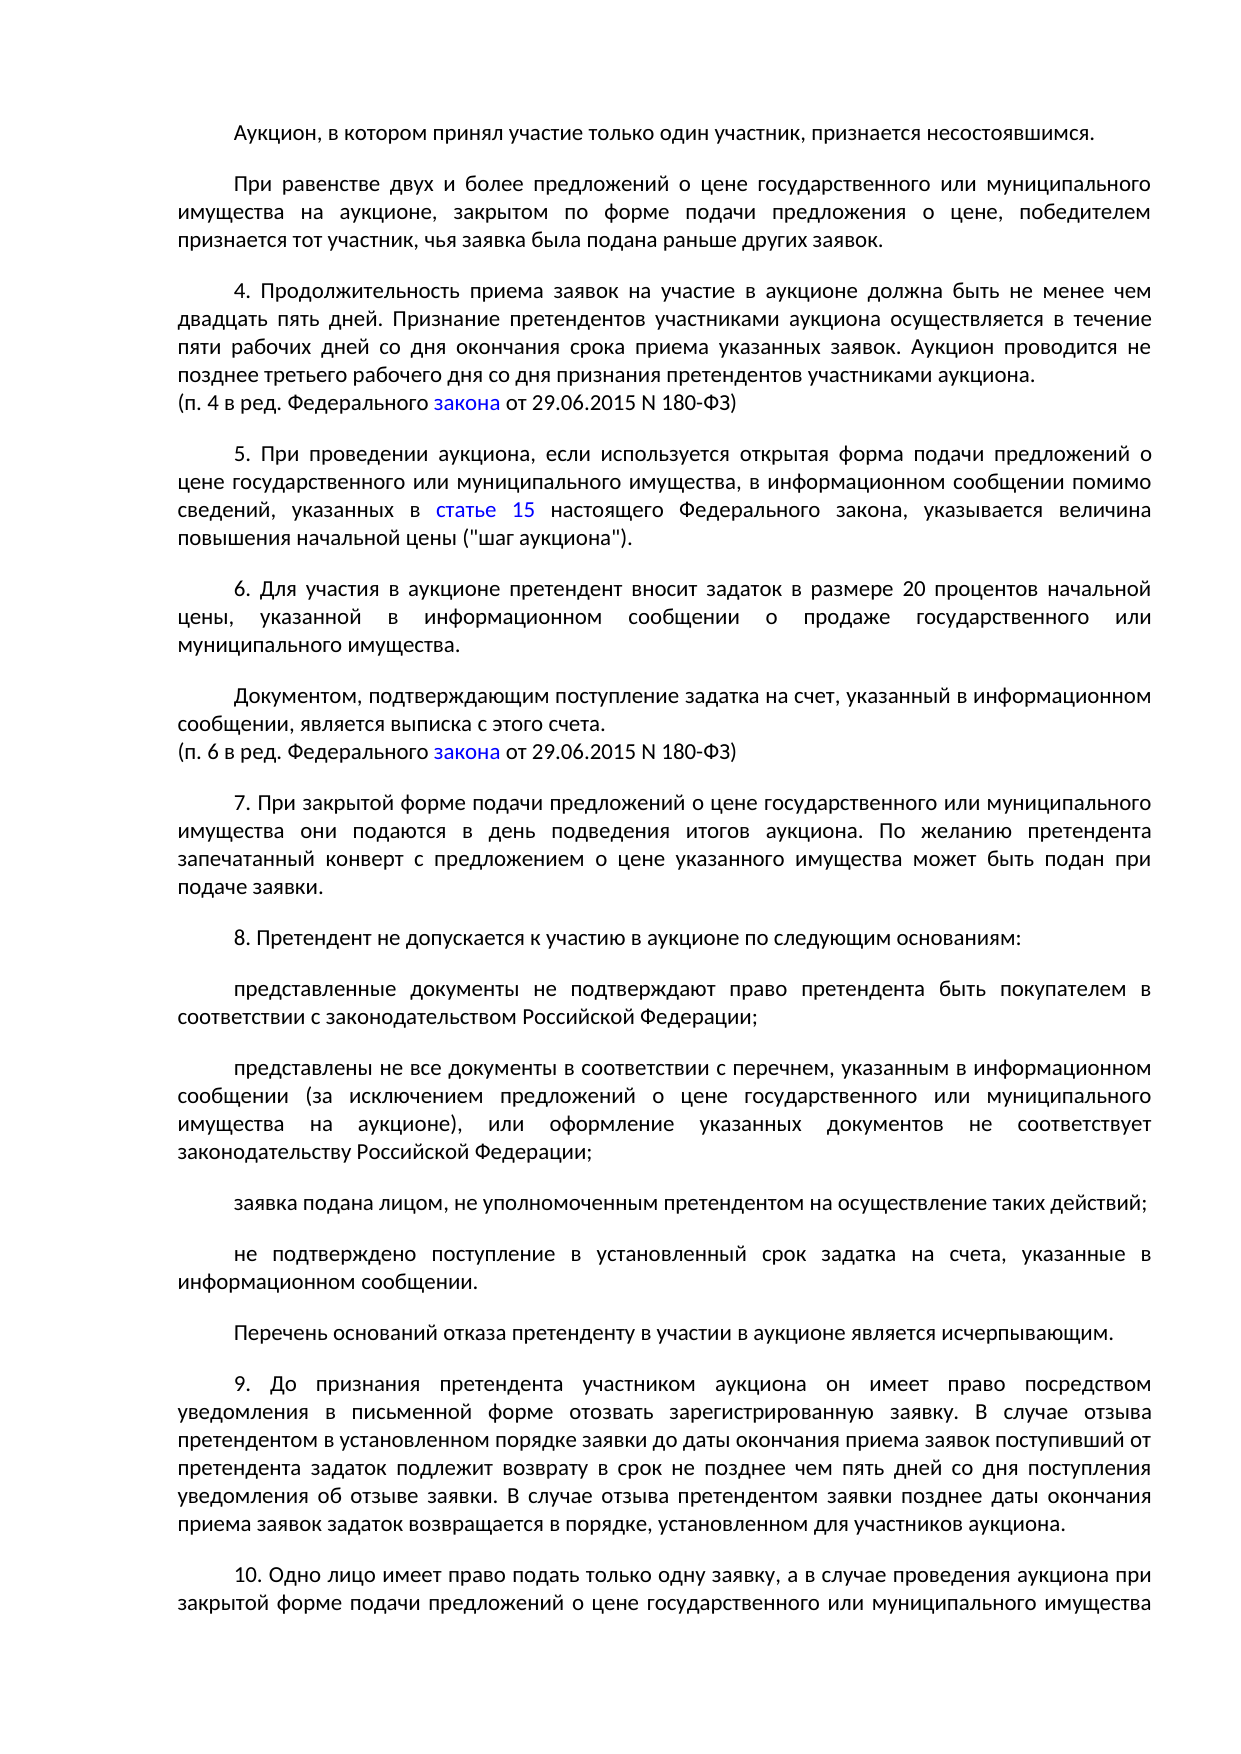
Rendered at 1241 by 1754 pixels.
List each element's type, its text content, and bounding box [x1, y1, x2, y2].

text При равенстве двух и более предложений о цене государственного или муниципального имущества на аукционе, закрытом по форме подачи предложения о цене, победителем признается тот участник, чья заявка была подана раньше других заявок. [177, 169, 1152, 253]
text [177, 1560, 1152, 1616]
text 8. Претендент не допускается к участию в аукционе по следующим основаниям: [177, 923, 1152, 951]
text 6. Для участия в аукционе претендент вносит задаток в размере 20 процентов начальной цены, указанной в информационном сообщении о продаже государственного или муниципального имущества. [177, 574, 1152, 658]
text Аукцион, в котором принял участие только один участник, признается несостоявшимся. [177, 118, 1152, 146]
text представленные документы не подтверждают право претендента быть покупателем в соответствии с законодательством Российской Федерации; [177, 974, 1152, 1030]
text 4. Продолжительность приема заявок на участие в аукционе должна быть не менее чем двадцать пять дней. Признание претендентов участниками аукциона осуществляется в течение пяти рабочих дней со дня окончания срока приема указанных заявок. Аукцион проводится не позднее третьего рабочего дня со дня признания претендентов участниками аукциона. [177, 276, 1152, 388]
text Документом, подтверждающим поступление задатка на счет, указанный в информационном сообщении, является выписка с этого счета. [177, 681, 1152, 737]
text заявка подана лицом, не уполномоченным претендентом на осуществление таких действий; [177, 1188, 1152, 1216]
text (п. 4 в ред. Федерального закона от 29.06.2015 N 180-ФЗ) [177, 388, 1152, 416]
text Перечень оснований отказа претенденту в участии в аукционе является исчерпывающим. [177, 1318, 1152, 1346]
text не подтверждено поступление в установленный срок задатка на счета, указанные в информационном сообщении. [177, 1239, 1152, 1295]
text 9. До признания претендента участником аукциона он имеет право посредством уведомления в письменной форме отозвать зарегистрированную заявку. В случае отзыва претендентом в установленном порядке заявки до даты окончания приема заявок поступивший от претендента задаток подлежит возврату в срок не позднее чем пять дней со дня поступления уведомления об отзыве заявки. В случае отзыва претендентом заявки позднее даты окончания приема заявок задаток возвращается в порядке, установленном для участников аукциона. [177, 1369, 1152, 1537]
text 7. При закрытой форме подачи предложений о цене государственного или муниципального имущества они подаются в день подведения итогов аукциона. По желанию претендента запечатанный конверт с предложением о цене указанного имущества может быть подан при подаче заявки. [177, 788, 1152, 900]
text представлены не все документы в соответствии с перечнем, указанным в информационном сообщении (за исключением предложений о цене государственного или муниципального имущества на аукционе), или оформление указанных документов не соответствует законодательству Российской Федерации; [177, 1053, 1152, 1165]
text (п. 6 в ред. Федерального закона от 29.06.2015 N 180-ФЗ) [177, 737, 1152, 765]
text 5. При проведении аукциона, если используется открытая форма подачи предложений о цене государственного или муниципального имущества, в информационном сообщении помимо сведений, указанных в статье 15 настоящего Федерального закона, указывается величина повышения начальной цены ("шаг аукциона"). [177, 439, 1152, 551]
